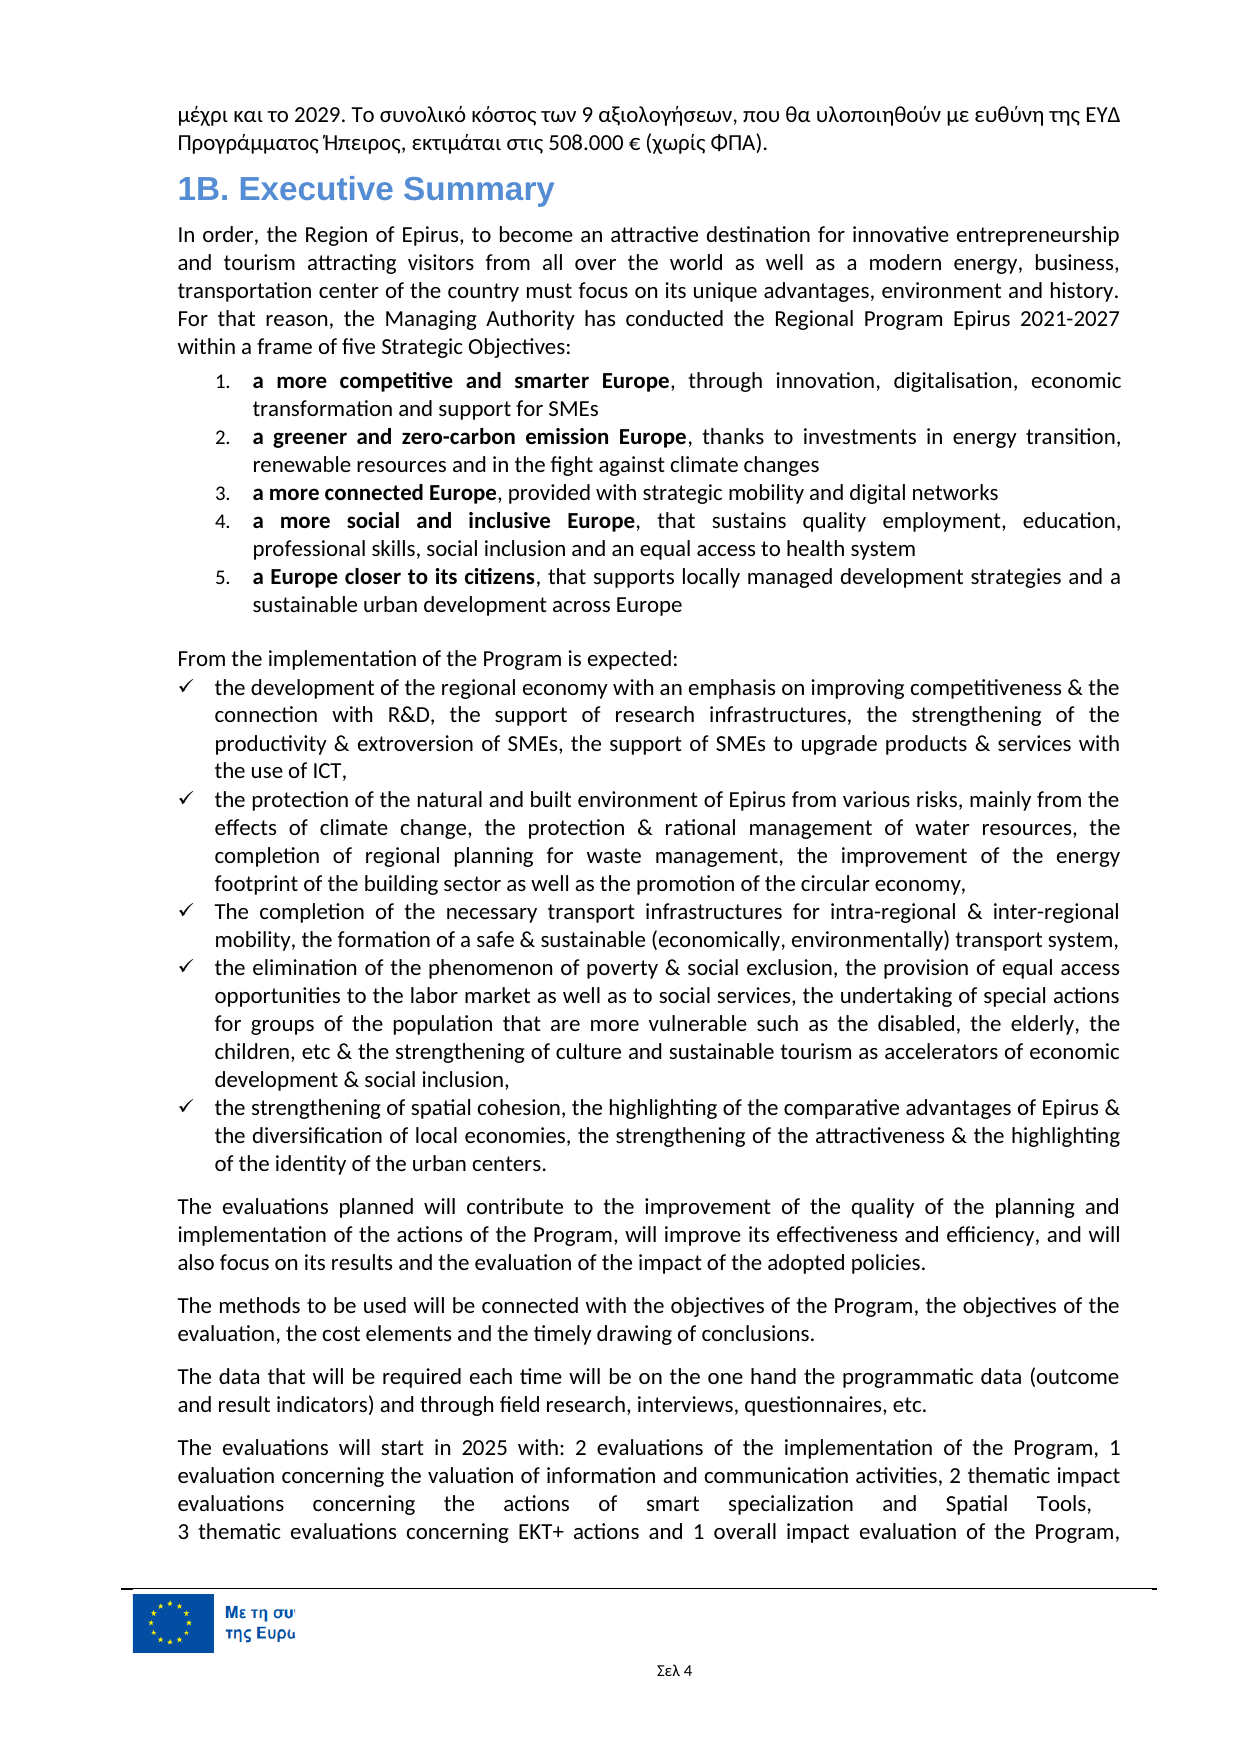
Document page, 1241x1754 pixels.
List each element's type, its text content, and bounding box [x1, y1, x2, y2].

text From the implementation of the Program is expected: [177, 644, 1122, 673]
text The evaluations planned will contribute to the improvement of the quality of the planning and implementation of the actions of the Program, will improve its effectiveness and efficiency, and will also focus on its results and the evaluation of the impact of the adopted policies. [177, 1192, 1122, 1276]
list a more social and inclusive Europe, that sustains quality employment, education, professional skills, social inclusion and an equal access to health system [215, 506, 1122, 562]
list a Europe closer to its citizens, that supports locally managed development strategies and a sustainable urban development across Europe [215, 562, 1122, 618]
picture [132, 1589, 296, 1660]
list the elimination of the phenomenon of poverty & social exclusion, the provision of equal access opportunities to the labor market as well as to social services, the undertaking of special actions for groups of the population that are more vulnerable such as the disabled, the elderly, the children, etc & the strengthening of culture and sustainable tourism as accelerators of economic development & social inclusion, [177, 953, 1122, 1093]
text The data that will be required each time will be on the one hand the programmatic data (outcome and result indicators) and through field research, interviews, questionnaires, etc. [177, 1362, 1122, 1418]
subtitle 1Β. Executive Summary [177, 169, 1122, 207]
list a more connected Europe, provided with strategic mobility and digital networks [215, 478, 1122, 506]
list the strengthening of spatial cohesion, the highlighting of the comparative advantages of Epirus & the diversification of local economies, the strengthening of the attractiveness & the highlighting of the identity of the urban centers. [177, 1093, 1122, 1177]
list the development of the regional economy with an emphasis on improving competitiveness & the connection with R&D, the support of research infrastructures, the strengthening of the productivity & extroversion of SMEs, the support of SMEs to upgrade products & services with the use of ICT, [177, 673, 1122, 785]
list a greener and zero-carbon emission Europe, thanks to investments in energy transition, renewable resources and in the fight against climate changes [215, 422, 1122, 478]
list The completion of the necessary transport infrastructures for intra-regional & inter-regional mobility, the formation of a safe & sustainable (economically, environmentally) transport system, [177, 897, 1122, 953]
list a more competitive and smarter Europe, through innovation, digitalisation, economic transformation and support for SMEs [215, 366, 1122, 422]
list the protection of the natural and built environment of Epirus from various risks, mainly from the effects of climate change, the protection & rational management of water resources, the completion of regional planning for waste management, the improvement of the energy footprint of the building sector as well as the promotion of the circular economy, [177, 785, 1122, 897]
text In order, the Region of Epirus, to become an attractive destination for innovative entrepreneurship and tourism attracting visitors from all over the world as well as a modern energy, business, transportation center of the country must focus on its unique advantages, environment and history. For that reason, the Managing Authority has conducted the Regional Program Epirus 2021-2027 within a frame of five Strategic Objectives: [177, 220, 1122, 360]
text The methods to be used will be connected with the objectives of the Program, the objectives of the evaluation, the cost elements and the timely drawing of conclusions. [177, 1291, 1122, 1347]
